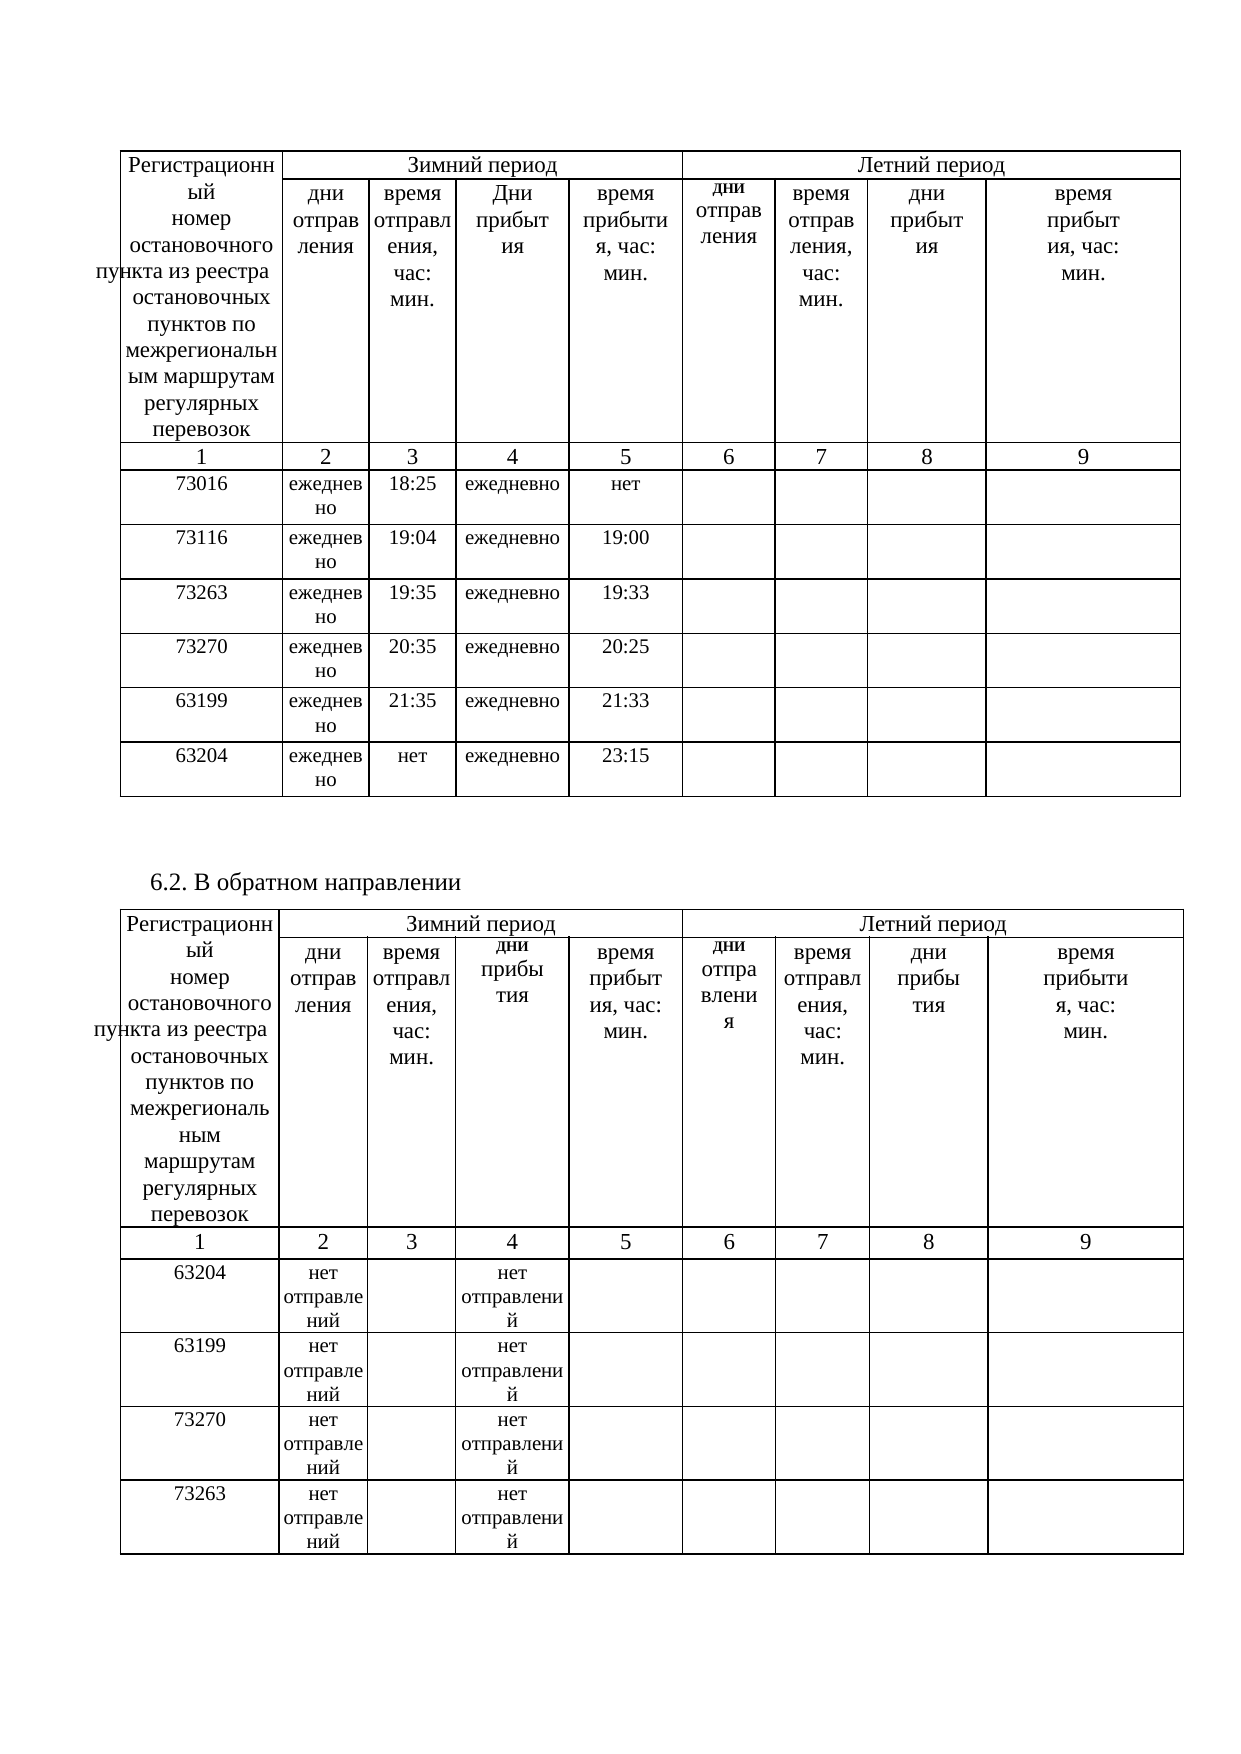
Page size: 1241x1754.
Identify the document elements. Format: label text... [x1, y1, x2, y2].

table_cell ежедневно [457, 688, 568, 741]
table_cell 6 [683, 443, 774, 469]
table_cell время прибыт ия, час: мин. [987, 180, 1180, 441]
table_cell 6 [683, 1228, 775, 1258]
table_cell ежедневно [283, 743, 368, 796]
table_cell 4 [456, 1228, 568, 1258]
table_cell 9 [989, 1228, 1183, 1258]
table_cell [868, 471, 985, 524]
table_cell время прибыт ия, час: мин. [570, 938, 682, 1226]
table_cell ежедневно [457, 634, 568, 687]
table_header Регистрационный номер остановочного пункта из реестра остановочных пунктов по межрегиональным маршрутам регулярных перевозок [121, 910, 278, 1226]
table_cell 8 [870, 1228, 987, 1258]
table_cell [989, 1481, 1183, 1553]
table_cell время отправ ления, час: мин. [776, 180, 867, 441]
table_cell [683, 1333, 775, 1406]
table_cell нет [370, 743, 455, 796]
table_cell [570, 1481, 682, 1553]
table_cell 2 [283, 443, 368, 469]
table_header Летний период [683, 152, 1180, 178]
table_cell ежедневно [283, 471, 368, 524]
table_cell 3 [368, 1228, 455, 1258]
table_cell [776, 1481, 869, 1553]
table_cell 63204 [121, 743, 282, 796]
table_cell 73263 [121, 1481, 278, 1553]
table_cell дни прибыт ия [868, 180, 985, 441]
table_cell 1 [121, 443, 282, 469]
table_cell ежедневно [283, 634, 368, 687]
table_cell ДНИ прибы тия [456, 938, 568, 1226]
table_cell 63199 [121, 688, 282, 741]
table_cell 9 [987, 443, 1180, 469]
table_header Регистрационный номер остановочного пункта из реестра остановочных пунктов по межрегиональным маршрутам регулярных перевозок [121, 152, 282, 441]
table_cell [989, 1260, 1183, 1332]
table_cell [683, 471, 774, 524]
table_cell дни отправ ления [280, 938, 367, 1226]
table_cell [870, 1407, 987, 1479]
table_cell [368, 1481, 455, 1553]
table_cell [987, 471, 1180, 524]
table_cell время прибыти я, час: мин. [570, 180, 682, 441]
table_cell [683, 688, 774, 741]
table_cell 73116 [121, 525, 282, 578]
table_cell [776, 1333, 869, 1406]
table_cell [570, 1333, 682, 1406]
table_cell нет отправлений [456, 1260, 568, 1332]
table_cell [776, 688, 867, 741]
table_cell 73016 [121, 471, 282, 524]
table_cell нет отправлений [456, 1407, 568, 1479]
table_cell [368, 1333, 455, 1406]
table_cell ежедневно [283, 580, 368, 632]
table_cell [368, 1260, 455, 1332]
table_cell 18:25 [370, 471, 455, 524]
table_cell дни прибы тия [870, 938, 987, 1226]
table_cell нет отправлений [280, 1260, 367, 1332]
table_header Зимний период [280, 910, 682, 936]
table_cell 19:33 [570, 580, 682, 632]
table_cell 5 [570, 443, 682, 469]
table_cell 23:15 [570, 743, 682, 796]
table_cell [868, 525, 985, 578]
table_cell [987, 525, 1180, 578]
table_cell 1 [121, 1228, 278, 1258]
table_cell нет отправлений [456, 1481, 568, 1553]
table_cell 21:33 [570, 688, 682, 741]
table_cell [987, 743, 1180, 796]
table_cell время отправл ения, час: мин. [370, 180, 455, 441]
table_cell ежедневно [283, 688, 368, 741]
table_cell [987, 634, 1180, 687]
table_cell [776, 1260, 869, 1332]
table_cell [776, 743, 867, 796]
table_cell 7 [776, 443, 867, 469]
table_cell 2 [280, 1228, 367, 1258]
table_cell [868, 580, 985, 632]
table_cell 21:35 [370, 688, 455, 741]
table_header Летний период [683, 910, 1183, 936]
text 6.2. В обратном направлении [150, 867, 1090, 896]
table_cell [868, 743, 985, 796]
table_cell [868, 634, 985, 687]
table_cell [776, 525, 867, 578]
table_cell [683, 634, 774, 687]
table_cell ежедневно [457, 743, 568, 796]
table_cell [868, 688, 985, 741]
table_cell [683, 580, 774, 632]
table_cell ДНИ отпра влени я [683, 938, 775, 1226]
table_cell ежедневно [457, 471, 568, 524]
table_cell время прибыти я, час: мин. [989, 938, 1183, 1226]
table_cell [989, 1407, 1183, 1479]
table_cell 19:35 [370, 580, 455, 632]
table_cell [987, 688, 1180, 741]
table_cell 8 [868, 443, 985, 469]
table_cell [570, 1407, 682, 1479]
table_cell [870, 1481, 987, 1553]
table_cell [870, 1260, 987, 1332]
table_cell ежедневно [457, 525, 568, 578]
table_cell 73263 [121, 580, 282, 632]
table_cell дни отправ ления [283, 180, 368, 441]
table_cell [987, 580, 1180, 632]
table_cell [870, 1333, 987, 1406]
table_cell 7 [776, 1228, 869, 1258]
table_cell 20:35 [370, 634, 455, 687]
table_cell ДНИ отправ ления [683, 180, 774, 441]
table_cell 19:00 [570, 525, 682, 578]
table_cell 4 [457, 443, 568, 469]
table_cell 73270 [121, 1407, 278, 1479]
table_cell ежедневно [283, 525, 368, 578]
table_header Зимний период [283, 152, 682, 178]
table_cell Дни прибыт ия [457, 180, 568, 441]
table_cell ежедневно [457, 580, 568, 632]
table_cell 63199 [121, 1333, 278, 1406]
table_cell [776, 471, 867, 524]
table_cell нет отправлений [280, 1407, 367, 1479]
table_cell 19:04 [370, 525, 455, 578]
table_cell [683, 525, 774, 578]
table_cell нет отправлений [280, 1481, 367, 1553]
table_cell [776, 634, 867, 687]
table_cell [776, 1407, 869, 1479]
table_cell 20:25 [570, 634, 682, 687]
table_cell нет [570, 471, 682, 524]
table_cell время отправл ения, час: мин. [776, 938, 869, 1226]
table_cell нет отправлений [280, 1333, 367, 1406]
table_cell [683, 1407, 775, 1479]
table_cell нет отправлений [456, 1333, 568, 1406]
table_cell время отправл ения, час: мин. [368, 938, 455, 1226]
table_cell [776, 580, 867, 632]
table_cell [683, 1260, 775, 1332]
table_cell [683, 743, 774, 796]
table_cell [570, 1260, 682, 1332]
table_cell 73270 [121, 634, 282, 687]
table_cell 63204 [121, 1260, 278, 1332]
table_cell 3 [370, 443, 455, 469]
table_cell 5 [570, 1228, 682, 1258]
table_cell [368, 1407, 455, 1479]
table_cell [683, 1481, 775, 1553]
table_cell [989, 1333, 1183, 1406]
